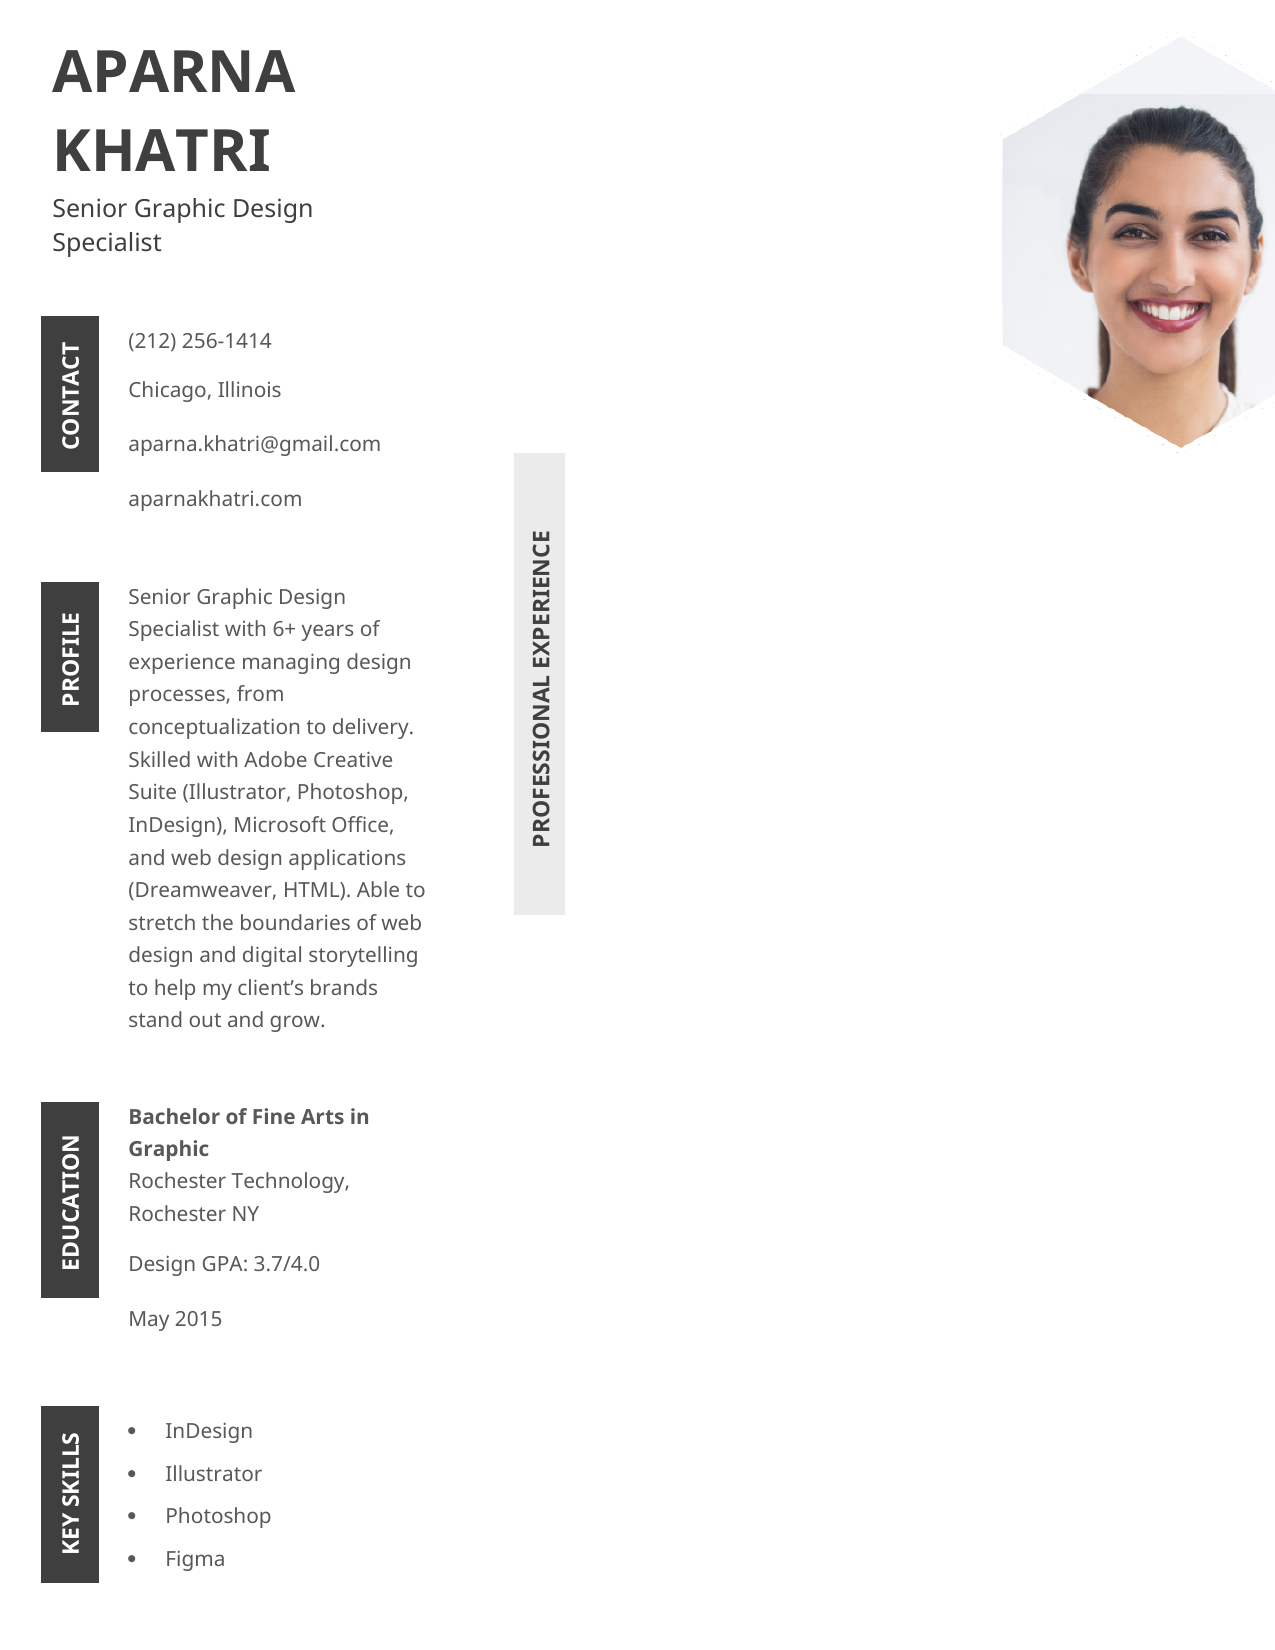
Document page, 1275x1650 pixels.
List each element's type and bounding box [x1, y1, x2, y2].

table_header [30, 30, 449, 1608]
picture [975, 29, 1275, 453]
table_header [449, 30, 1246, 1608]
